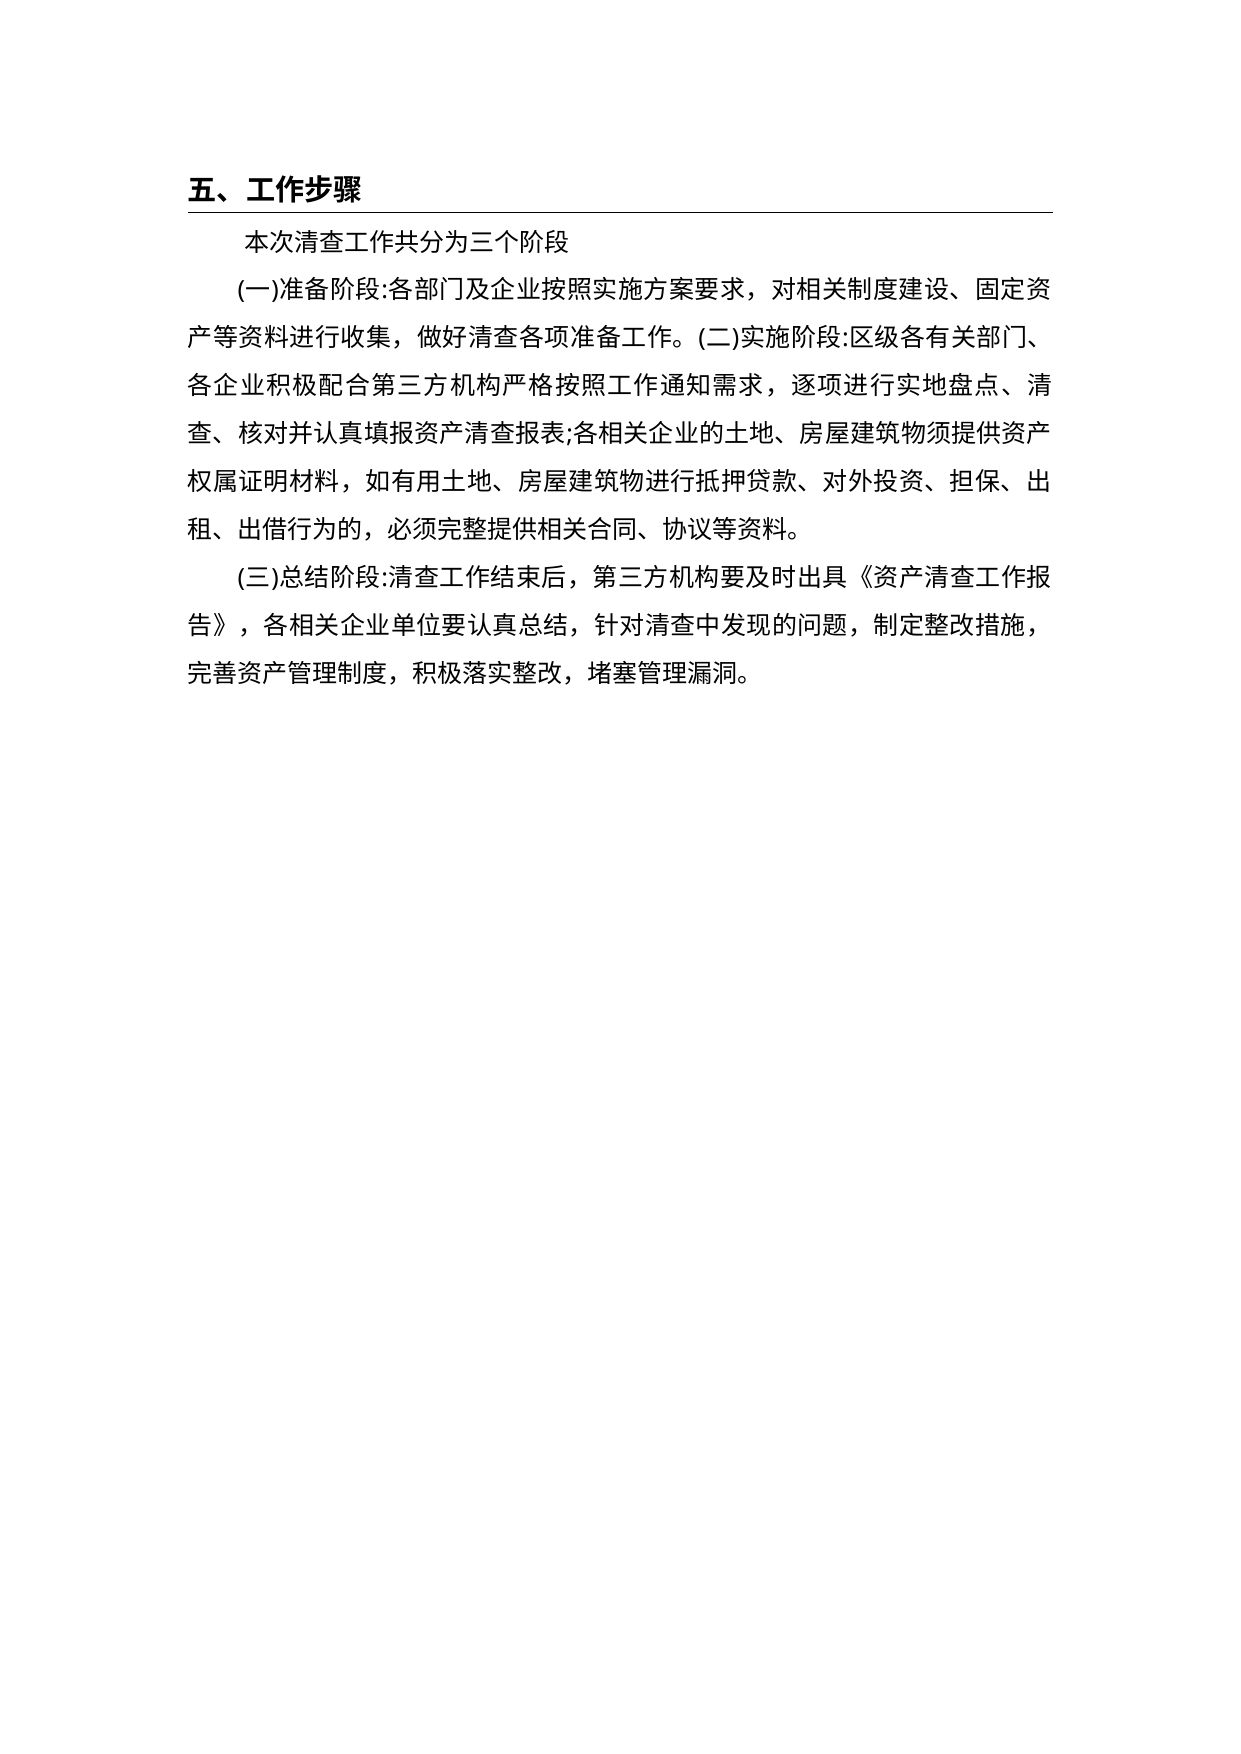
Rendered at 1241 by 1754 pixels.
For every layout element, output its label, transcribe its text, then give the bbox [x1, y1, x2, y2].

text (三)总结阶段:清查工作结束后，第三方机构要及时出具《资产清查工作报告》，各相关企业单位要认真总结，针对清查中发现的问题，制定整改措施，完善资产管理制度，积极落实整改，堵塞管理漏洞。 [187, 548, 1053, 692]
text (一)准备阶段:各部门及企业按照实施方案要求，对相关制度建设、固定资产等资料进行收集，做好清查各项准备工作。(二)实施阶段:区级各有关部门、各企业积极配合第三方机构严格按照工作通知需求，逐项进行实地盘点、清查、核对并认真填报资产清查报表;各相关企业的土地、房屋建筑物须提供资产权属证明材料，如有用土地、房屋建筑物进行抵押贷款、对外投资、担保、出租、出借行为的，必须完整提供相关合同、协议等资料。 [187, 261, 1053, 548]
text 五、工作步骤 [187, 162, 1053, 213]
text 本次清查工作共分为三个阶段 [187, 213, 1053, 261]
